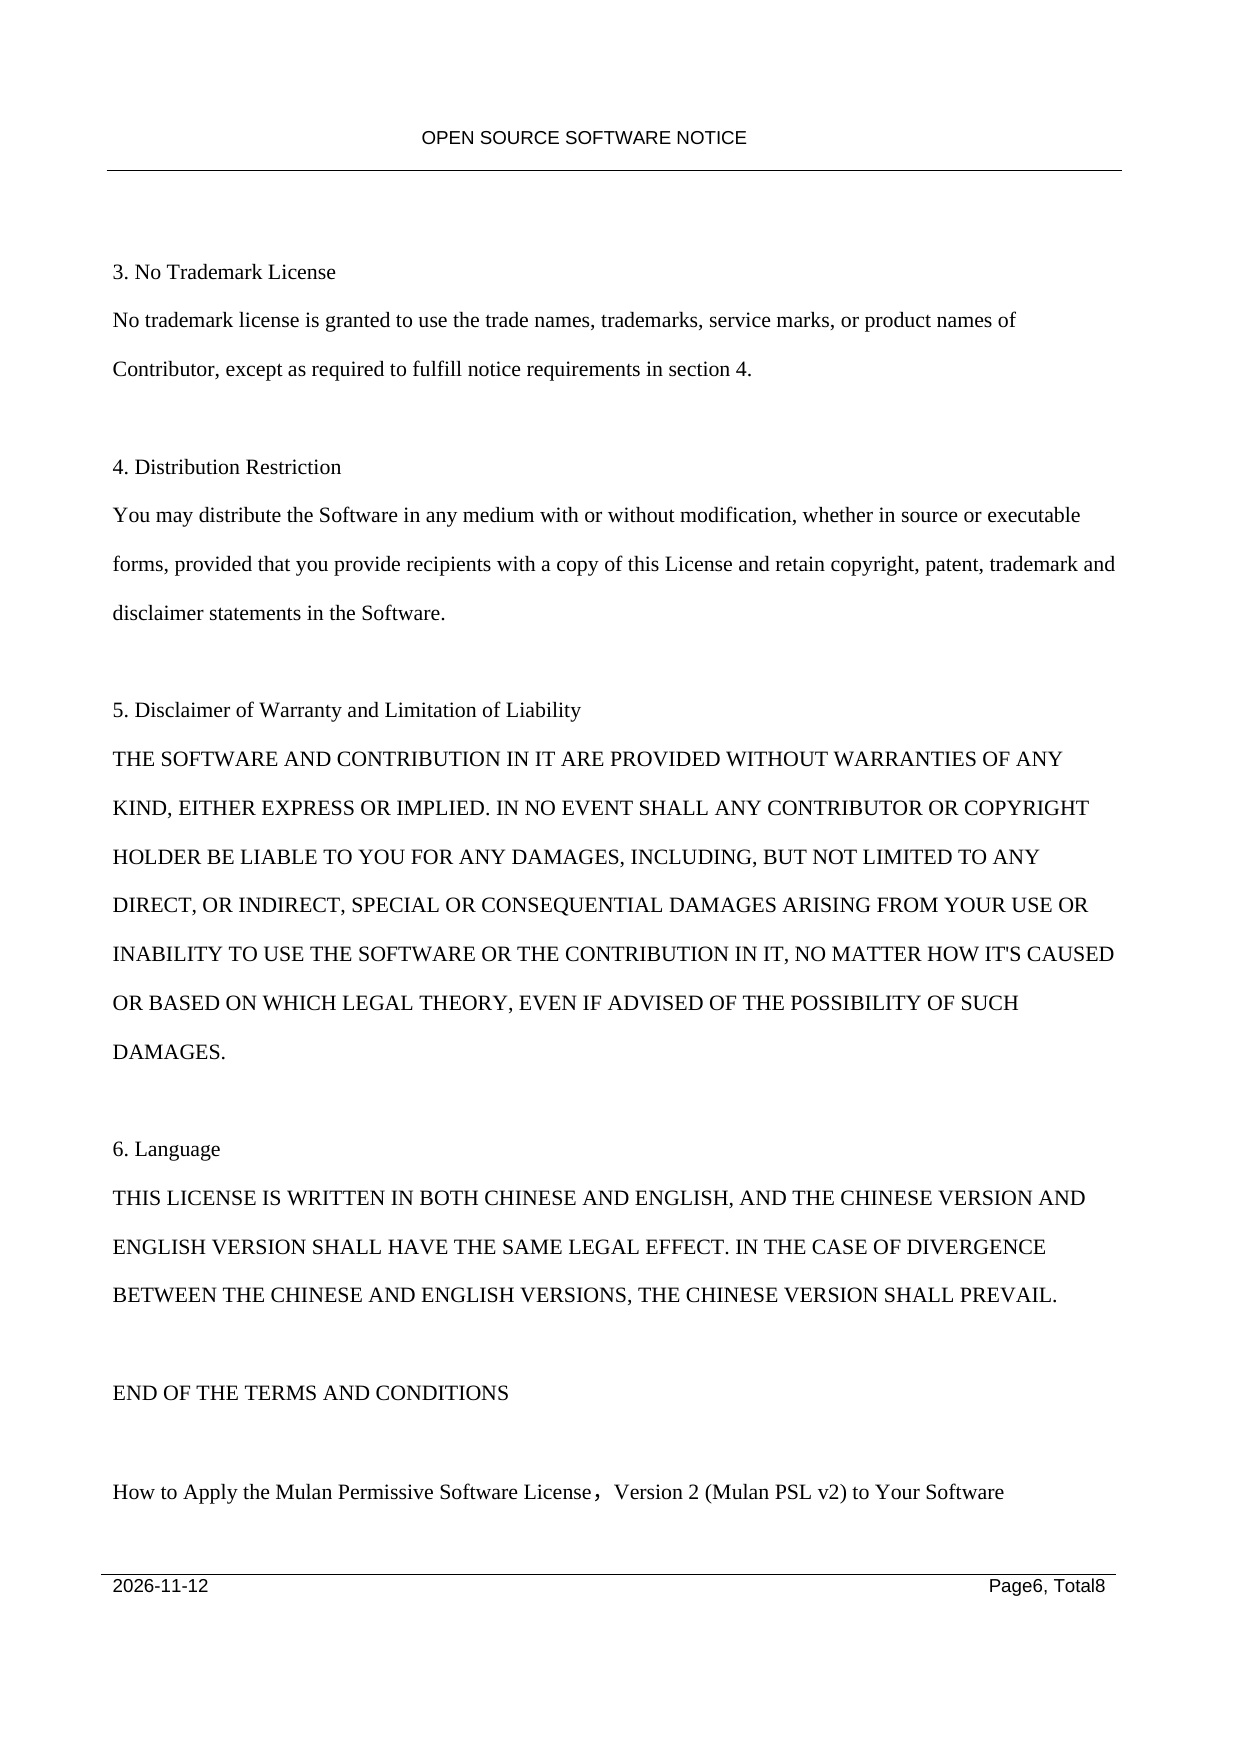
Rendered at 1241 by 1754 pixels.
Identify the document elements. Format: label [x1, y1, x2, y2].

text [112, 206, 1128, 1506]
